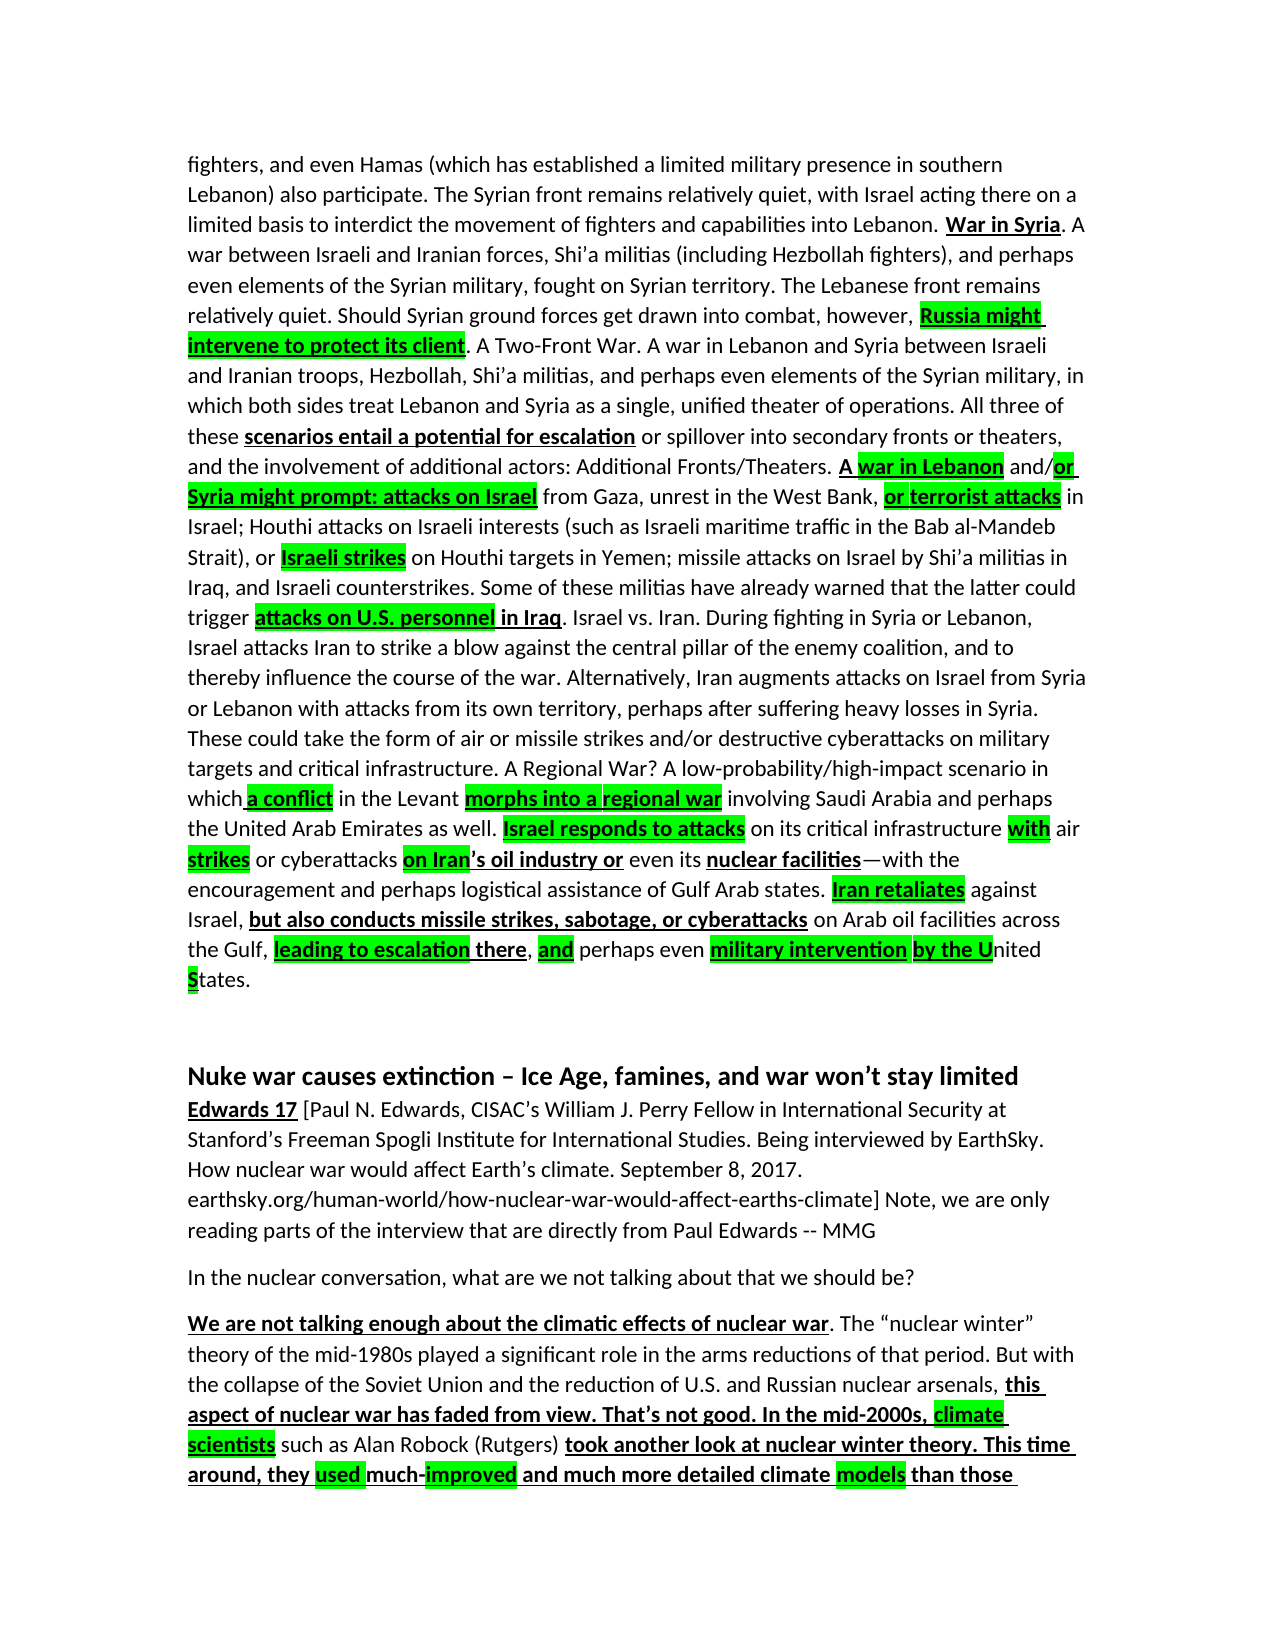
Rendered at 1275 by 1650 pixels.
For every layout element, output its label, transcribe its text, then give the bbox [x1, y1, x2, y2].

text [187, 150, 1087, 994]
text In the nuclear conversation, what are we not talking about that we should be? [187, 1263, 1087, 1291]
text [187, 1309, 1087, 1489]
subtitle Nuke war causes extinction – Ice Age, famines, and war won’t stay limited [187, 1059, 1087, 1092]
text Edwards 17 [Paul N. Edwards, CISAC’s William J. Perry Fellow in International Security at Stanford’s Freeman Spogli Institute for International Studies. Being interviewed by EarthSky. How nuclear war would affect Earth’s climate. September 8, 2017. earthsky.org/human-world/how-nuclear-war-would-affect-earths-climate] Note, we are only reading parts of the interview that are directly from Paul Edwards -- MMG [187, 1095, 1087, 1244]
